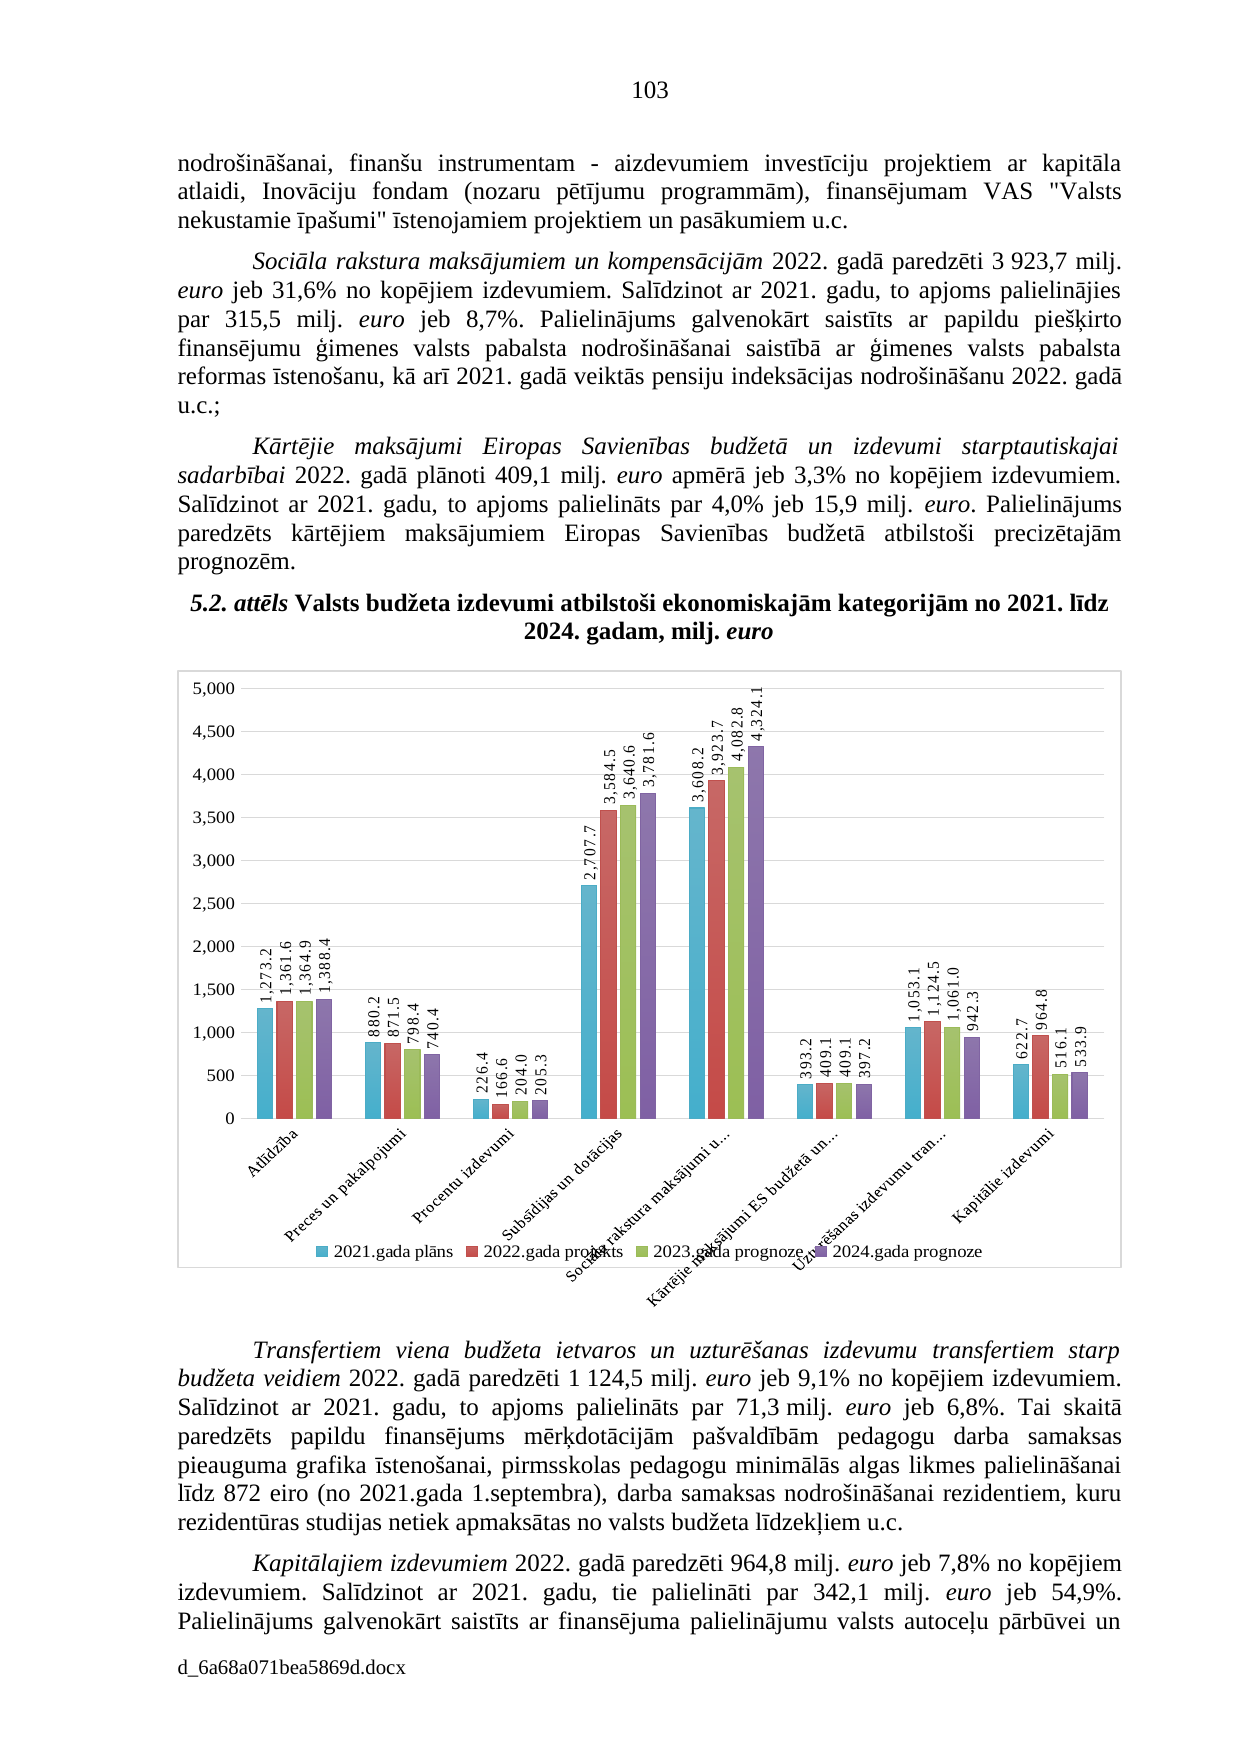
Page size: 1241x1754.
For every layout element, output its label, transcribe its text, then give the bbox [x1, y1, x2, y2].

text Kārtējie maksājumi Eiropas Savienības budžetā un izdevumi starptautiskajai sadarbībai 2022. gadā plānoti 409,1 milj. euro apmērā jeb 3,3% no kopējiem izdevumiem. Salīdzinot ar 2021. gadu, to apjoms palielināts par 4,0% jeb 15,9 milj. euro. Palielinājums paredzēts kārtējiem maksājumiem Eiropas Savienības budžetā atbilstoši precizētajām prognozēm. [177, 431, 1122, 575]
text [177, 148, 1122, 234]
text 5.2. attēls Valsts budžeta izdevumi atbilstoši ekonomiskajām kategorijām no 2021. līdz 2024. gadam, milj. euro [177, 588, 1122, 645]
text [177, 1548, 1122, 1635]
text Sociāla rakstura maksājumiem un kompensācijām 2022. gadā paredzēti 3 923,7 milj. euro jeb 31,6% no kopējiem izdevumiem. Salīdzinot ar 2021. gadu, to apjoms palielinājies par 315,5 milj. euro jeb 8,7%. Palielinājums galvenokārt saistīts ar papildu piešķirto finansējumu ģimenes valsts pabalsta nodrošināšanai saistībā ar ģimenes valsts pabalsta reformas īstenošanu, kā arī 2021. gadā veiktās pensiju indeksācijas nodrošināšanu 2022. gadā u.c.; [177, 246, 1122, 419]
text Transfertiem viena budžeta ietvaros un uzturēšanas izdevumu transfertiem starp budžeta veidiem 2022. gadā paredzēti 1 124,5 milj. euro jeb 9,1% no kopējiem izdevumiem. Salīdzinot ar 2021. gadu, to apjoms palielināts par 71,3 milj. euro jeb 6,8%. Tai skaitā paredzēts papildu finansējums mērķdotācijām pašvaldībām pedagogu darba samaksas pieauguma grafika īstenošanai, pirmsskolas pedagogu minimālās algas likmes palielināšanai līdz 872 eiro (no 2021.gada 1.septembra), darba samaksas nodrošināšanai rezidentiem, kuru rezidentūras studijas netiek apmaksātas no valsts budžeta līdzekļiem u.c. [177, 1335, 1122, 1536]
